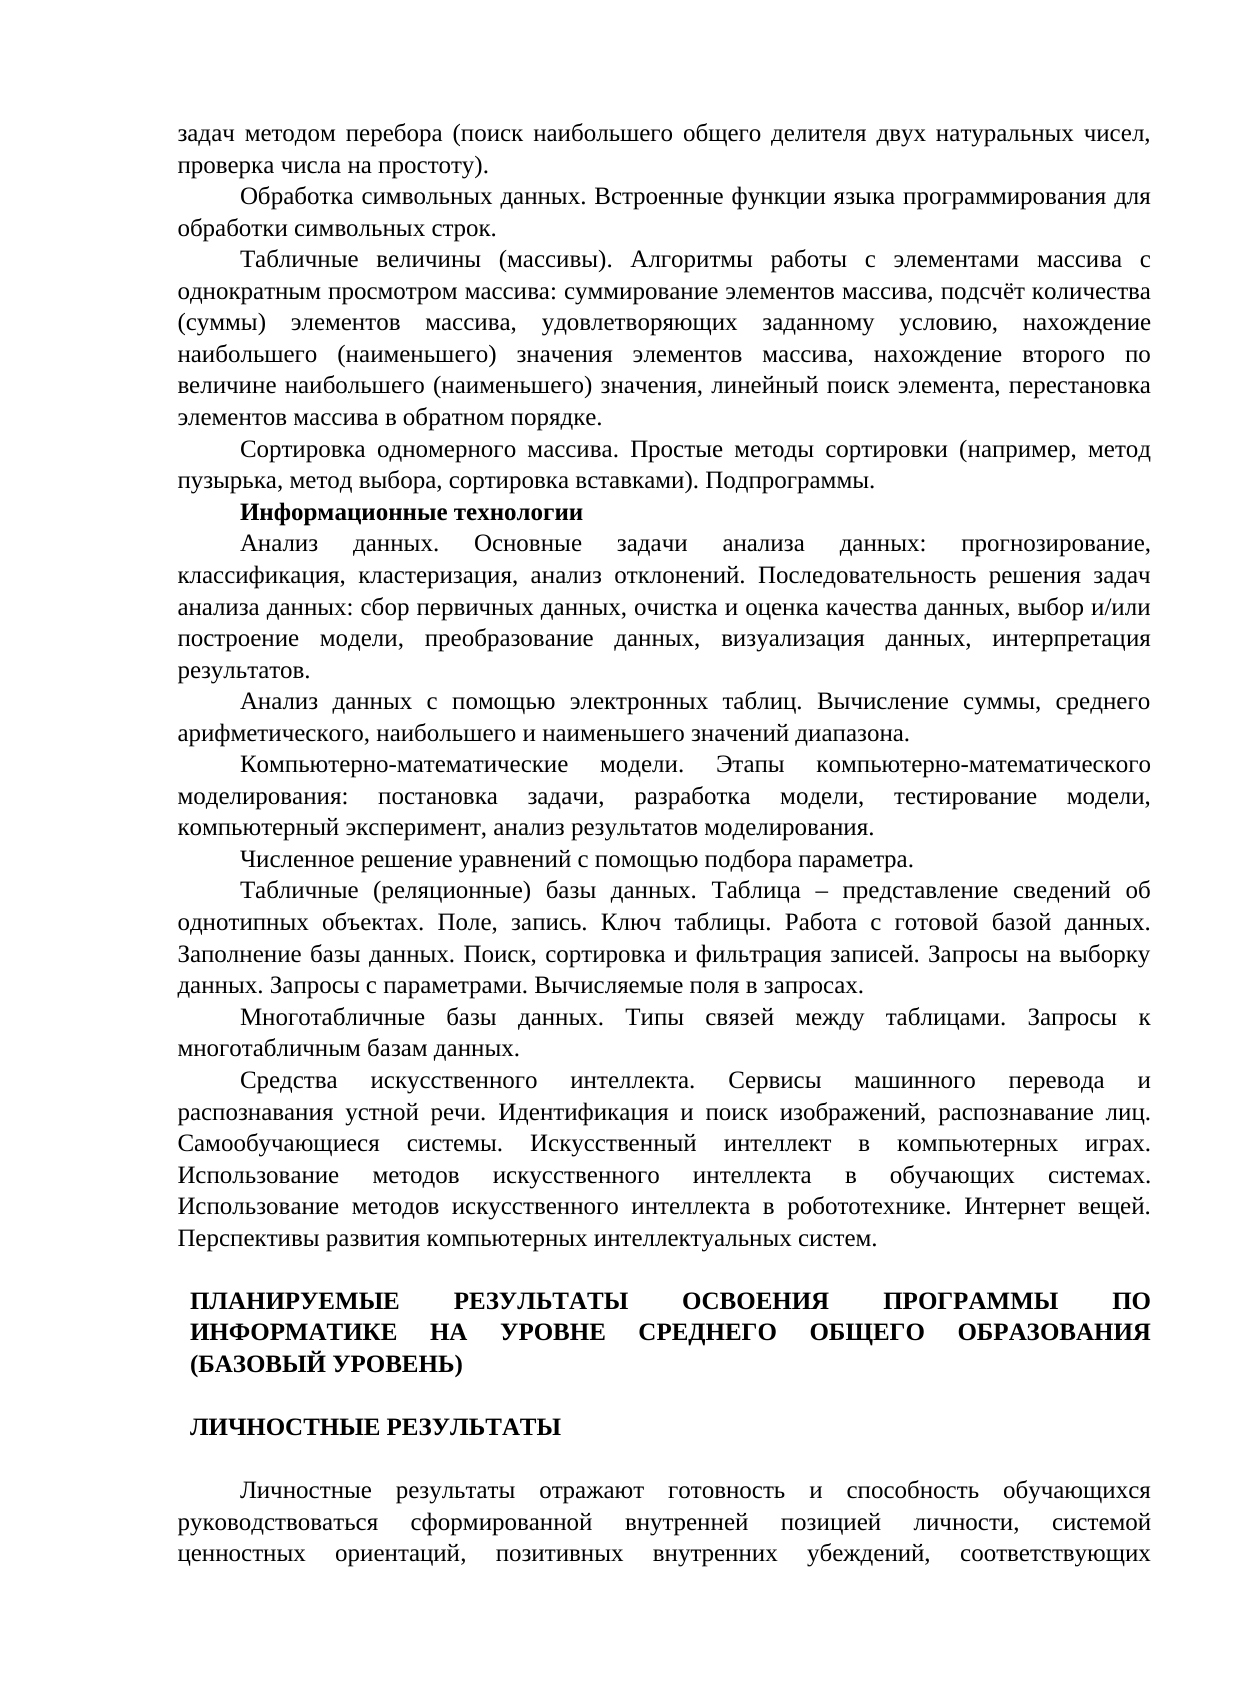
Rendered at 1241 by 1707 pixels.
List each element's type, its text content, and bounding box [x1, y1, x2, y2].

text Табличные (реляционные) базы данных. Таблица – представление сведений об однотипных объектах. Поле, запись. Ключ таблицы. Работа с готовой базой данных. Заполнение базы данных. Поиск, сортировка и фильтрация записей. Запросы на выборку данных. Запросы с параметрами. Вычисляемые поля в запросах. [177, 876, 1152, 999]
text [177, 1475, 1152, 1567]
text ПЛАНИРУЕМЫЕ РЕЗУЛЬТАТЫ ОСВОЕНИЯ ПРОГРАММЫ ПО ИНФОРМАТИКЕ НА УРОВНЕ СРЕДНЕГО ОБЩЕГО ОБРАЗОВАНИЯ (БАЗОВЫЙ УРОВЕНЬ) [190, 1286, 1152, 1378]
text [177, 118, 1152, 178]
text Табличные величины (массивы). Алгоритмы работы с элементами массива с однократным просмотром массива: суммирование элементов массива, подсчёт количества (суммы) элементов массива, удовлетворяющих заданному условию, нахождение наибольшего (наименьшего) значения элементов массива, нахождение второго по величине наибольшего (наименьшего) значения, линейный поиск элемента, перестановка элементов массива в обратном порядке. [177, 244, 1152, 431]
text Сортировка одномерного массива. Простые методы сортировки (например, метод пузырька, метод выбора, сортировка вставками). Подпрограммы. [177, 434, 1152, 494]
text ЛИЧНОСТНЫЕ РЕЗУЛЬТАТЫ [190, 1412, 1152, 1441]
text Обработка символьных данных. Встроенные функции языка программирования для обработки символьных строк. [177, 181, 1152, 242]
text Анализ данных с помощью электронных таблиц. Вычисление суммы, среднего арифметического, наибольшего и наименьшего значений диапазона. [177, 686, 1152, 747]
text Численное решение уравнений с помощью подбора параметра. [177, 844, 1152, 873]
text Компьютерно-математические модели. Этапы компьютерно-математического моделирования: постановка задачи, разработка модели, тестирование модели, компьютерный эксперимент, анализ результатов моделирования. [177, 749, 1152, 841]
text Средства искусственного интеллекта. Сервисы машинного перевода и распознавания устной речи. Идентификация и поиск изображений, распознавание лиц. Самообучающиеся системы. Искусственный интеллект в компьютерных играх. Использование методов искусственного интеллекта в обучающих системах. Использование методов искусственного интеллекта в робототехнике. Интернет вещей. Перспективы развития компьютерных интеллектуальных систем. [177, 1065, 1152, 1252]
text Информационные технологии [177, 497, 1152, 526]
text Анализ данных. Основные задачи анализа данных: прогнозирование, классификация, кластеризация, анализ отклонений. Последовательность решения задач анализа данных: сбор первичных данных, очистка и оценка качества данных, выбор и/или построение модели, преобразование данных, визуализация данных, интерпретация результатов. [177, 528, 1152, 683]
text Многотабличные базы данных. Типы связей между таблицами. Запросы к многотабличным базам данных. [177, 1002, 1152, 1062]
